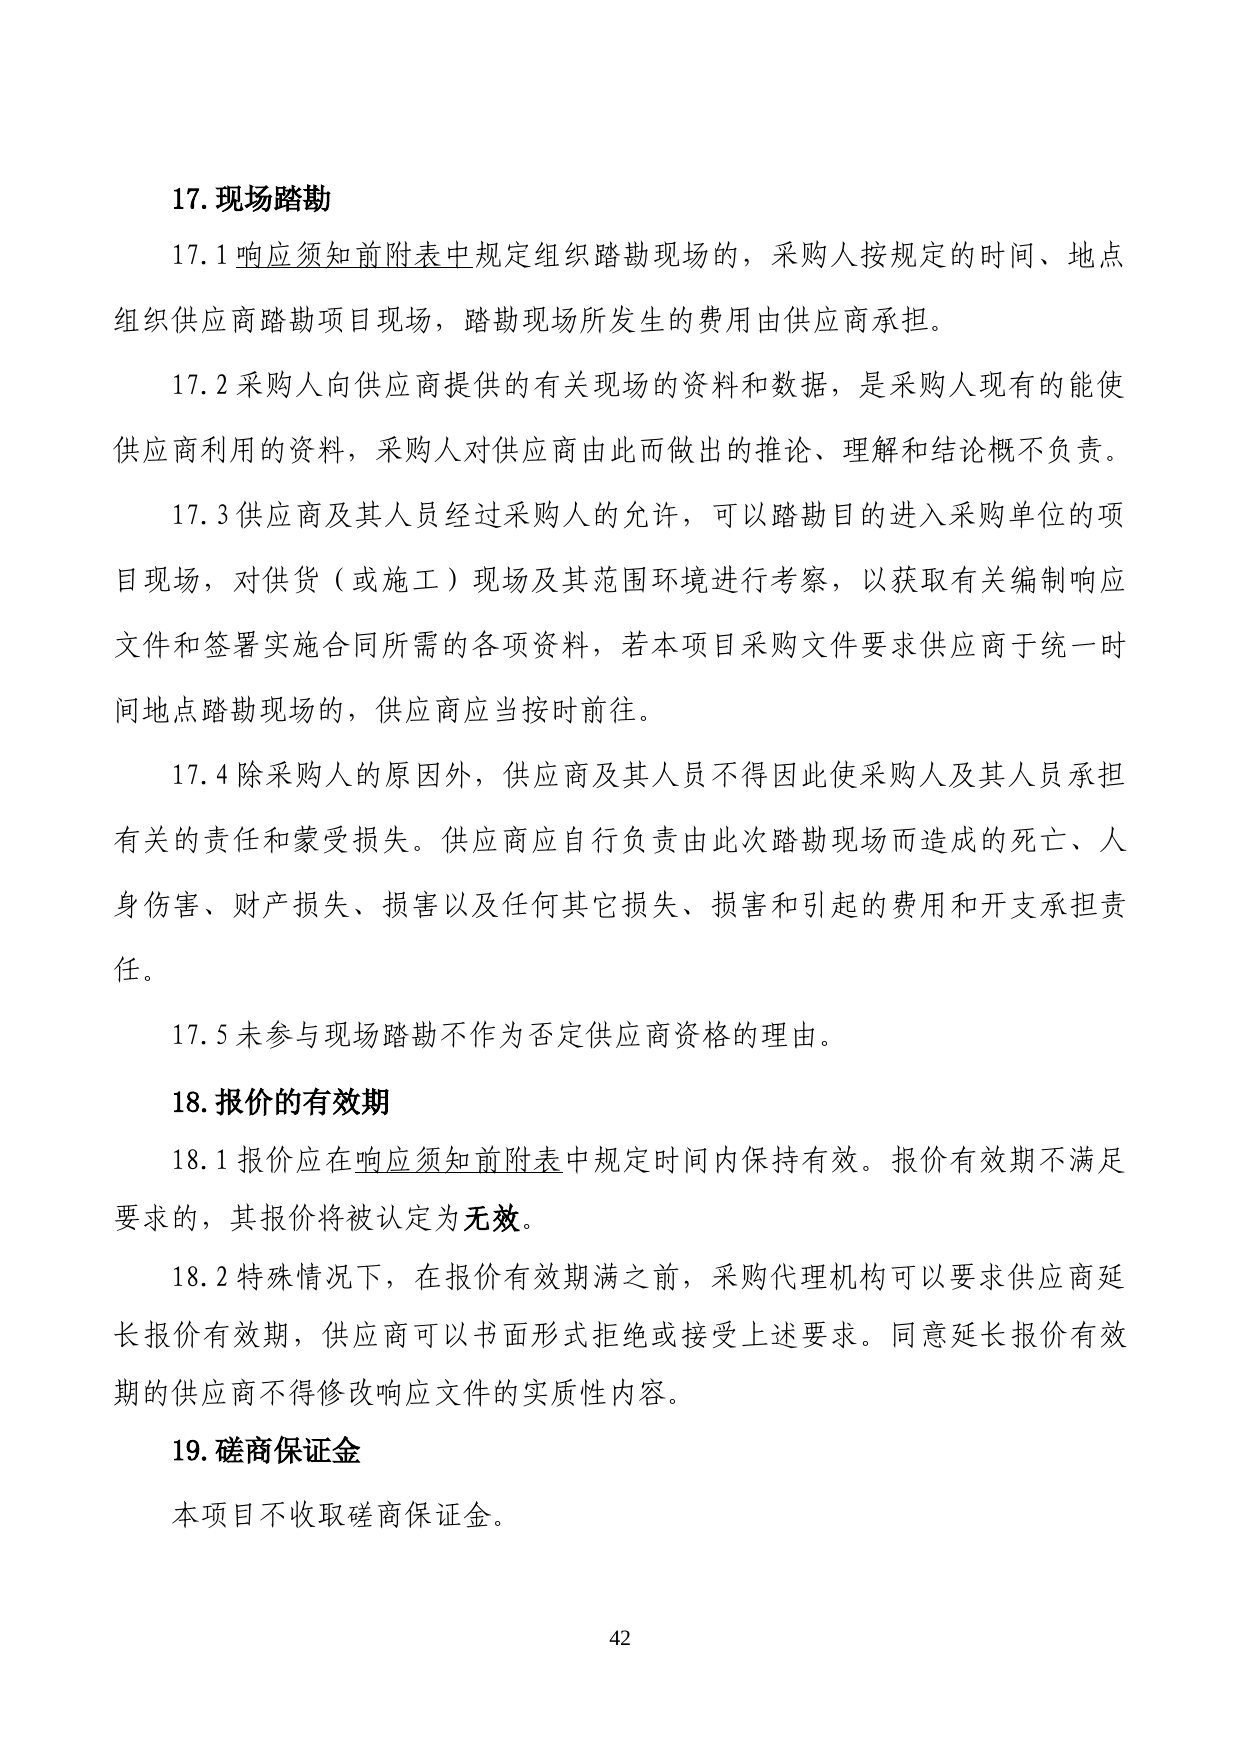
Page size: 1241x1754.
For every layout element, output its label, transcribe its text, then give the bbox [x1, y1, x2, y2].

text 18.1报价应在响应须知前附表中规定时间内保持有效。报价有效期不满足要求的，其报价将被认定为无效。 [112, 1124, 1128, 1240]
text 18.2特殊情况下，在报价有效期满之前，采购代理机构可以要求供应商延长报价有效期，供应商可以书面形式拒绝或接受上述要求。同意延长报价有效期的供应商不得修改响应文件的实质性内容。 [112, 1240, 1128, 1415]
text 17.4除采购人的原因外，供应商及其人员不得因此使采购人及其人员承担有关的责任和蒙受损失。供应商应自行负责由此次踏勘现场而造成的死亡、人身伤害、财产损失、损害以及任何其它损失、损害和引起的费用和开支承担责任。 [112, 740, 1128, 1000]
text 19.磋商保证金 [112, 1415, 1128, 1480]
text 本项目不收取磋商保证金。 [112, 1480, 1128, 1545]
text 17.3供应商及其人员经过采购人的允许，可以踏勘目的进入采购单位的项目现场，对供货（或施工）现场及其范围环境进行考察，以获取有关编制响应文件和签署实施合同所需的各项资料，若本项目采购文件要求供应商于统一时间地点踏勘现场的，供应商应当按时前往。 [112, 480, 1128, 740]
text 17.2采购人向供应商提供的有关现场的资料和数据，是采购人现有的能使供应商利用的资料，采购人对供应商由此而做出的推论、理解和结论概不负责。 [112, 350, 1128, 480]
text 17.5未参与现场踏勘不作为否定供应商资格的理由。 [112, 1000, 1128, 1065]
text 18.报价的有效期 [112, 1065, 1128, 1124]
text 17.现场踏勘 [112, 162, 1128, 220]
text 17.1响应须知前附表中规定组织踏勘现场的，采购人按规定的时间、地点组织供应商踏勘项目现场，踏勘现场所发生的费用由供应商承担。 [112, 220, 1128, 350]
